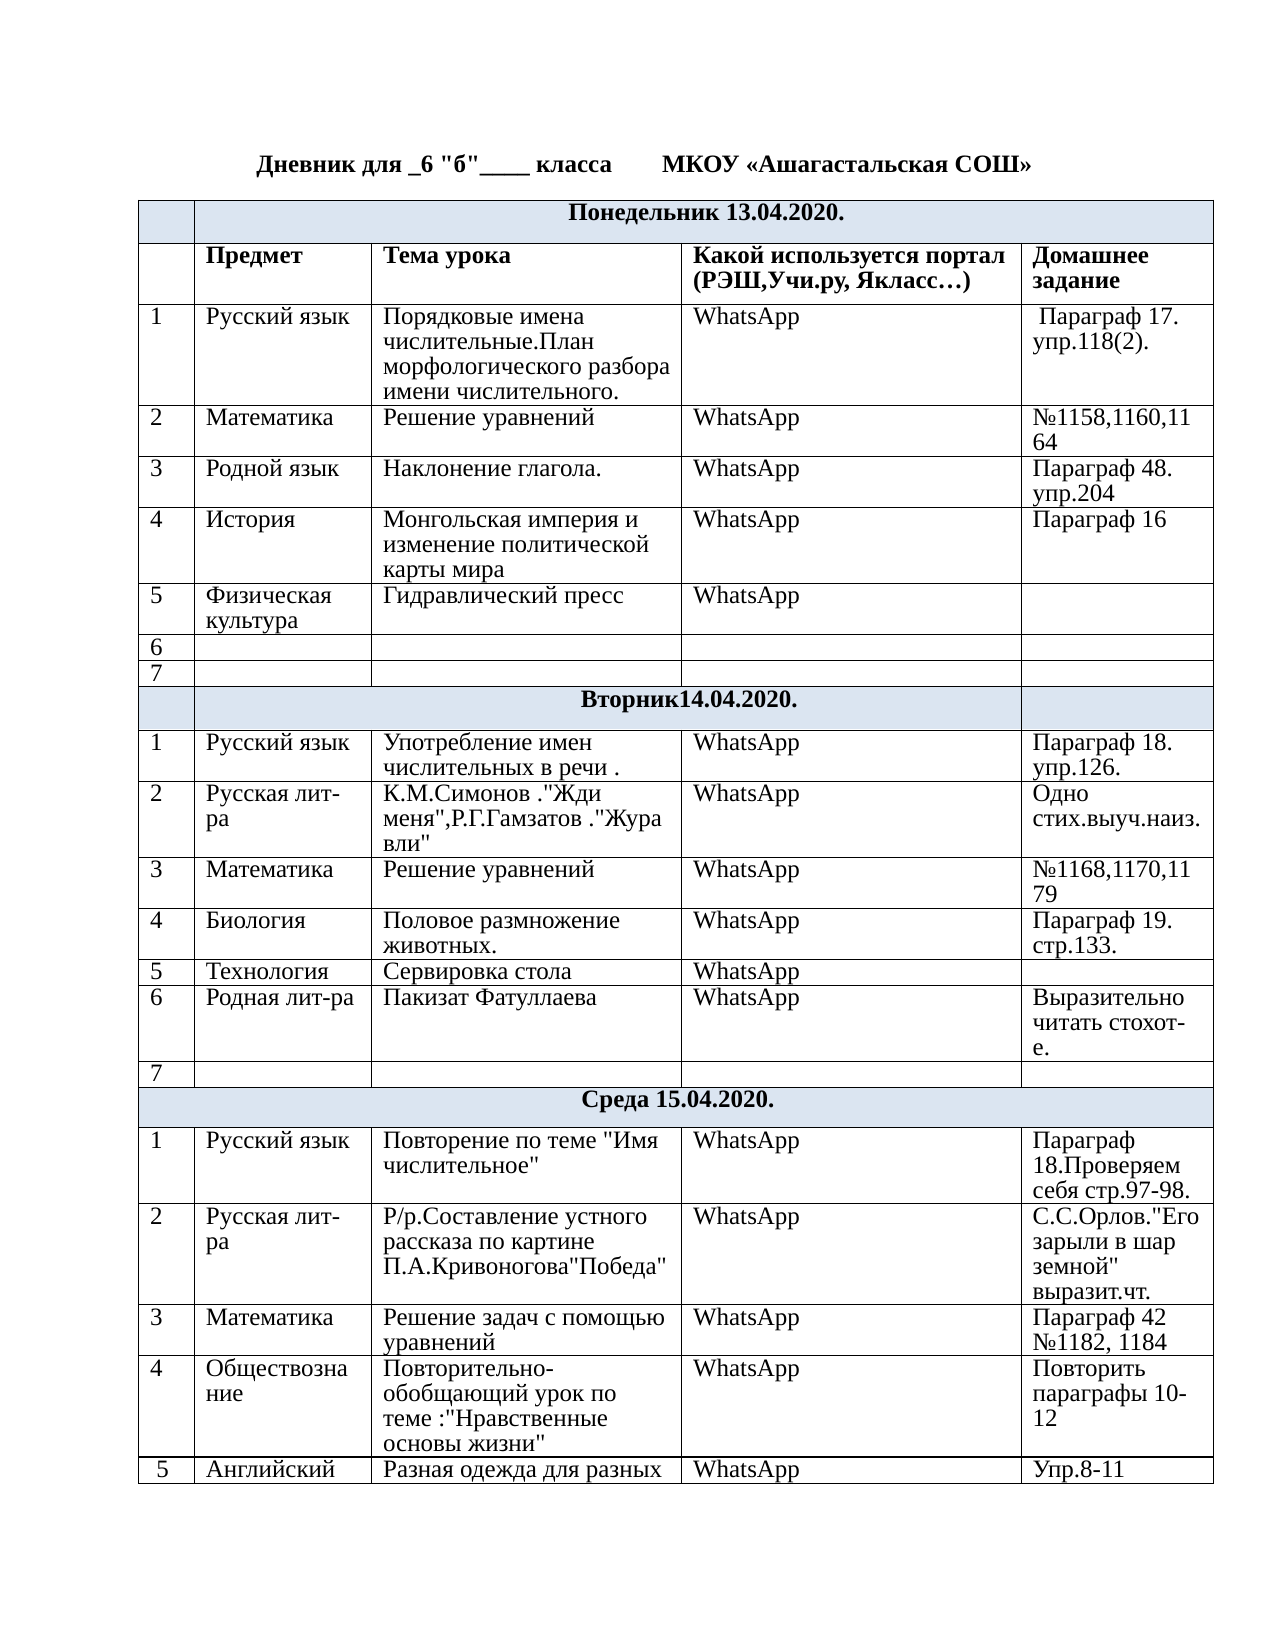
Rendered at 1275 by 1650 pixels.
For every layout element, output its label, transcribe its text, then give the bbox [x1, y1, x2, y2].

table_cell [682, 635, 1021, 660]
table_cell Одно стих.выуч.наиз. [1022, 782, 1213, 857]
table_cell Английский яз. [195, 1458, 371, 1482]
table_cell WhatsApp [682, 406, 1021, 456]
table_cell Порядковые имена числительные.План морфологического разбора имени числительного. [372, 305, 681, 405]
table_cell С.С.Орлов."Его зарыли в шар земной" выразит.чт. [1022, 1204, 1213, 1304]
table_cell WhatsApp [682, 909, 1021, 959]
table_cell 4 [139, 909, 194, 959]
table_cell Русская лит-ра [195, 782, 371, 857]
table_cell [195, 1062, 371, 1087]
table_cell 4 [139, 508, 194, 583]
table_cell Повторительно-обобщающий урок по теме :"Нравственные основы жизни" [372, 1356, 681, 1456]
table_header [139, 201, 194, 243]
table_cell Технология [195, 960, 371, 985]
table_cell Решение уравнений [372, 858, 681, 908]
table_cell 3 [139, 1305, 194, 1355]
table_cell 2 [139, 406, 194, 456]
table_cell 7 [139, 1062, 194, 1087]
table_cell [1022, 960, 1213, 985]
table_cell WhatsApp [682, 782, 1021, 857]
table_cell Половое размножение животных. [372, 909, 681, 959]
table_cell Пакизат Фатуллаева [372, 986, 681, 1061]
table_cell Монгольская империя и изменение политической карты мира [372, 508, 681, 583]
table_cell Математика [195, 858, 371, 908]
table_cell [139, 687, 194, 729]
table_cell 5 [139, 1458, 194, 1482]
table_cell Параграф 19. стр.133. [1022, 909, 1213, 959]
table_cell 5 [139, 584, 194, 634]
table_cell Русский язык [195, 731, 371, 781]
table_cell Р/р.Составление устного рассказа по картине П.А.Кривоногова"Победа" [372, 1204, 681, 1304]
table_cell Родная лит-ра [195, 986, 371, 1061]
table_cell Параграф 42 №1182, 1184 [1022, 1305, 1213, 1355]
table_cell Решение уравнений [372, 406, 681, 456]
table_cell Предмет [195, 244, 371, 304]
table_cell Биология [195, 909, 371, 959]
table_cell 7 [139, 661, 194, 686]
table_cell WhatsApp [682, 986, 1021, 1061]
table_header Понедельник 13.04.2020. [195, 201, 1213, 243]
table_cell [1022, 661, 1213, 686]
table_cell 3 [139, 858, 194, 908]
table_cell WhatsApp [682, 508, 1021, 583]
table_cell WhatsApp [682, 457, 1021, 507]
table_cell 1 [139, 1128, 194, 1203]
table_cell [1022, 584, 1213, 634]
table_cell WhatsApp [682, 960, 1021, 985]
table_cell Русский язык [195, 1128, 371, 1203]
table_cell Физическая культура [195, 584, 371, 634]
table_cell №1158,1160,1164 [1022, 406, 1213, 456]
table_cell 3 [139, 457, 194, 507]
table_cell Параграф 18.Проверяем себя стр.97-98. [1022, 1128, 1213, 1203]
table_cell Родной язык [195, 457, 371, 507]
table_cell [372, 1062, 681, 1087]
table_cell 2 [139, 1204, 194, 1304]
table_cell Обществознание [195, 1356, 371, 1456]
table_cell Наклонение глагола. [372, 457, 681, 507]
table_cell Упр.8-11 стр.74. [1022, 1458, 1213, 1482]
table_cell Вторник14.04.2020. [195, 687, 1021, 729]
table_cell Выразительно читать стохот-е. [1022, 986, 1213, 1061]
table_cell Тема урока [372, 244, 681, 304]
table_cell К.М.Симонов ."Жди меня",Р.Г.Гамзатов ."Журавли" [372, 782, 681, 857]
table_cell Решение задач с помощью уравнений [372, 1305, 681, 1355]
table_cell [1022, 1062, 1213, 1087]
table_cell Повторение по теме "Имя числительное" [372, 1128, 681, 1203]
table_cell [372, 1458, 681, 1482]
table_cell Русский язык [195, 305, 371, 405]
table_cell 4 [139, 1356, 194, 1456]
table_cell Параграф 17. упр.118(2). [1022, 305, 1213, 405]
table_cell Употребление имен числительных в речи . [372, 731, 681, 781]
table_cell №1168,1170,1179 [1022, 858, 1213, 908]
table_cell 1 [139, 731, 194, 781]
table_cell [372, 661, 681, 686]
table_cell 2 [139, 782, 194, 857]
table_cell WhatsApp [682, 1356, 1021, 1456]
text Дневник для _6 "б"____ класса МКОУ «Ашагастальская СОШ» [120, 150, 1125, 179]
table_cell [682, 1062, 1021, 1087]
table_cell Гидравлический пресс [372, 584, 681, 634]
table_cell Математика [195, 1305, 371, 1355]
table_cell WhatsApp [682, 858, 1021, 908]
table_cell Сервировка стола [372, 960, 681, 985]
table_cell 6 [139, 986, 194, 1061]
table_cell Домашнее задание [1022, 244, 1213, 304]
table_cell WhatsApp [682, 1204, 1021, 1304]
table_cell [682, 661, 1021, 686]
table_cell Среда 15.04.2020. [139, 1088, 1213, 1127]
table_cell WhatsApp [682, 305, 1021, 405]
table_cell WhatsApp [682, 1305, 1021, 1355]
table_cell WhatsApp [682, 1128, 1021, 1203]
table_cell [1022, 635, 1213, 660]
table_cell Повторить параграфы 10-12 [1022, 1356, 1213, 1456]
table_cell Какой используется портал (РЭШ,Учи.ру, Якласс…) [682, 244, 1021, 304]
table_cell [195, 661, 371, 686]
table_cell Параграф 48. упр.204 [1022, 457, 1213, 507]
table_cell [139, 244, 194, 304]
table_cell 1 [139, 305, 194, 405]
table_cell WhatsApp [682, 731, 1021, 781]
table_cell 6 [139, 635, 194, 660]
table_cell [372, 635, 681, 660]
table_cell WhatsApp [682, 584, 1021, 634]
table_cell WhatsApp [682, 1458, 1021, 1482]
table_cell [1022, 687, 1213, 729]
table_cell Математика [195, 406, 371, 456]
table_cell История [195, 508, 371, 583]
table_cell Параграф 16 [1022, 508, 1213, 583]
table_cell Русская лит-ра [195, 1204, 371, 1304]
table_cell Параграф 18. упр.126. [1022, 731, 1213, 781]
table_cell 5 [139, 960, 194, 985]
table_cell [195, 635, 371, 660]
